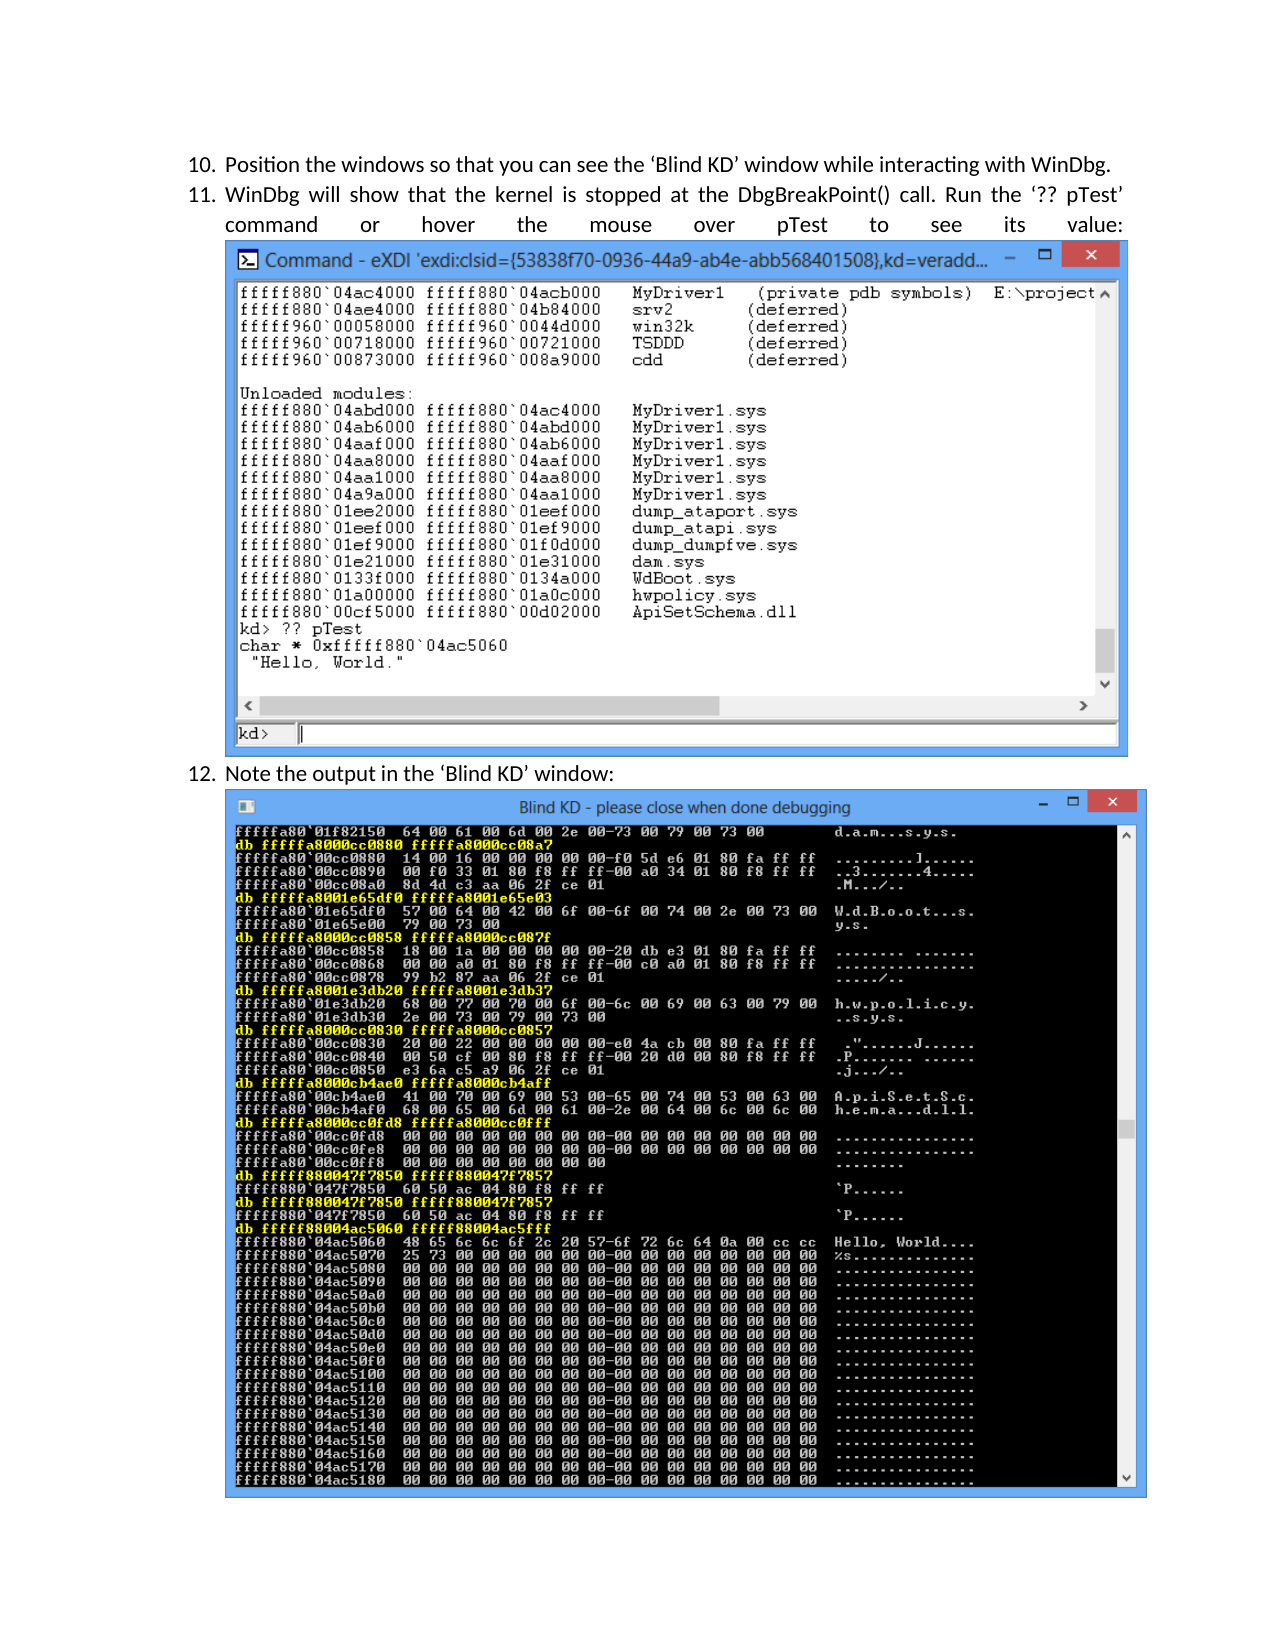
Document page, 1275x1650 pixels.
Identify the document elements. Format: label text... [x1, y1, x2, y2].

picture [225, 789, 1147, 1498]
list Position the windows so that you can see the ‘Blind KD’ window while interacting with WinDbg. [187, 150, 1125, 178]
picture [225, 240, 1129, 757]
